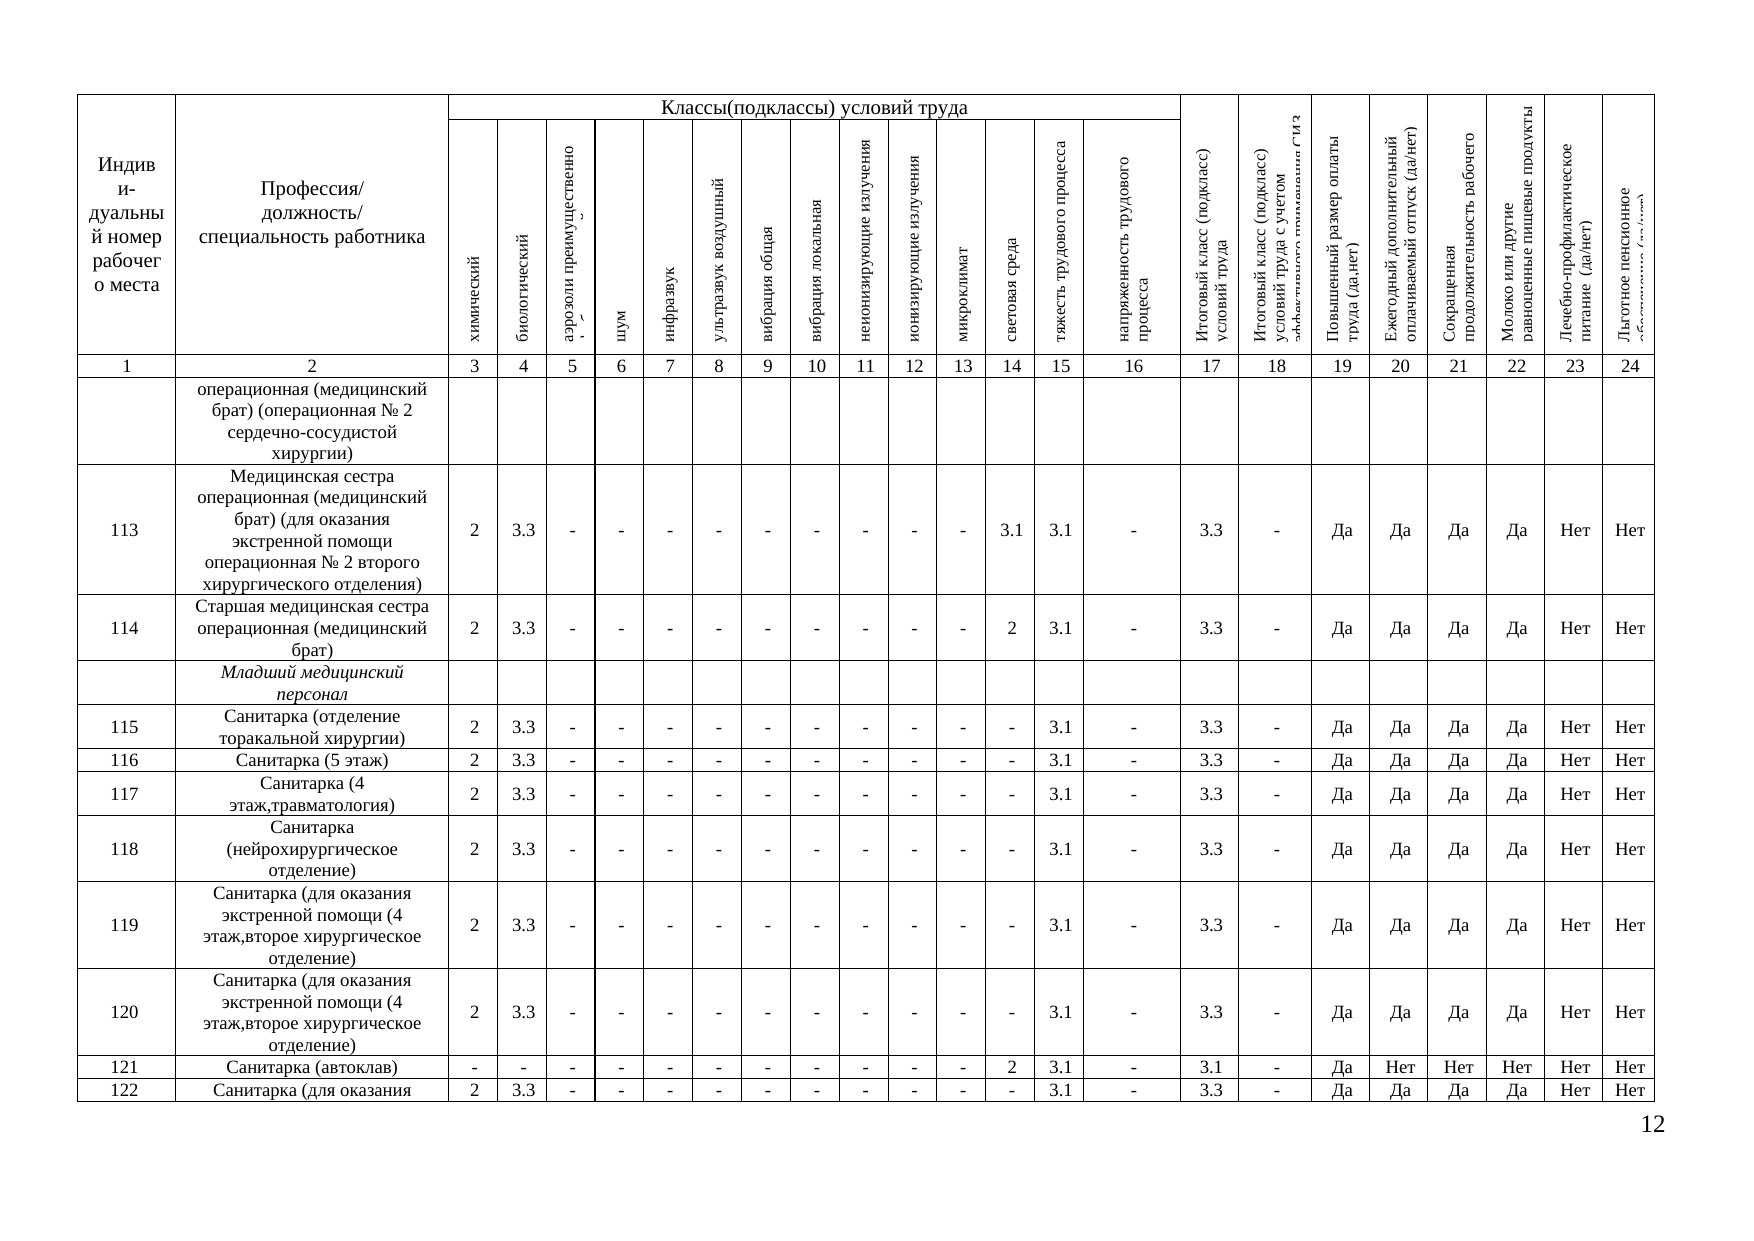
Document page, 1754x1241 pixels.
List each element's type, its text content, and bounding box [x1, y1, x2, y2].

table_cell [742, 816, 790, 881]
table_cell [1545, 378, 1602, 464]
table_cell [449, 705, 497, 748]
table_cell 6 [596, 355, 643, 377]
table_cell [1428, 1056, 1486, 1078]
table_cell 5 [547, 355, 594, 377]
table_cell 4 [498, 355, 546, 377]
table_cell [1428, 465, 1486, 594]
table_cell 10 [791, 355, 839, 377]
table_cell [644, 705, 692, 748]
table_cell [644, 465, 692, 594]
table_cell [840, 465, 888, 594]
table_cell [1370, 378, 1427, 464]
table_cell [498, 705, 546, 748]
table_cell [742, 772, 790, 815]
table_cell 11 [840, 355, 888, 377]
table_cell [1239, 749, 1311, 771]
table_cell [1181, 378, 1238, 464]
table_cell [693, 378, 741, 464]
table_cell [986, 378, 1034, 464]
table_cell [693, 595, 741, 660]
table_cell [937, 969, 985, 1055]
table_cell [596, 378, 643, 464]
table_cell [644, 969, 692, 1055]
table_cell 23 [1545, 355, 1602, 377]
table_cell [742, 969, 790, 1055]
table_cell 20 [1370, 355, 1427, 377]
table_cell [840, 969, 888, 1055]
table_cell неионизирующие излучения [840, 120, 888, 354]
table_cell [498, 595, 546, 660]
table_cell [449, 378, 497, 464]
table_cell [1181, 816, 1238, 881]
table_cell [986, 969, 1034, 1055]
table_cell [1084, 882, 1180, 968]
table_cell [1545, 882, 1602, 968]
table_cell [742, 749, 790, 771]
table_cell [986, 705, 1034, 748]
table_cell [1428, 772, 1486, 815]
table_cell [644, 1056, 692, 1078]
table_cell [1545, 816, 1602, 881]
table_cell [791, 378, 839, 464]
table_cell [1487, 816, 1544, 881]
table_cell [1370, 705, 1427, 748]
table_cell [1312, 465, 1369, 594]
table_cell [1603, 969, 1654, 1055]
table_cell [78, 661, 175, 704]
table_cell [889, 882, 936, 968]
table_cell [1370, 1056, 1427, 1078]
table_header Сокращенная продолжительность рабочего времени (да/нет) [1428, 95, 1486, 354]
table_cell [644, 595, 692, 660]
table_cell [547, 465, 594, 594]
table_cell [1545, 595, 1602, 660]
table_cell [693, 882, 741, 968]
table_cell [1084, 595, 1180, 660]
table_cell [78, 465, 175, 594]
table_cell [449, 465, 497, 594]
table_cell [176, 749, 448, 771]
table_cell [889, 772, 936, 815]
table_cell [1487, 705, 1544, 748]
table_cell шум [596, 120, 643, 354]
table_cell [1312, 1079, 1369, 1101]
table_cell 8 [693, 355, 741, 377]
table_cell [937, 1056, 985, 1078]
table_cell аэрозоли преимущественно фиброгенного действия [547, 120, 594, 354]
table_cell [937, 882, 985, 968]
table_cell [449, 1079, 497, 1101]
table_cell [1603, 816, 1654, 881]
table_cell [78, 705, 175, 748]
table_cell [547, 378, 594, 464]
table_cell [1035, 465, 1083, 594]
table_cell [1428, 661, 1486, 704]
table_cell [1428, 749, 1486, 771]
table_cell инфразвук [644, 120, 692, 354]
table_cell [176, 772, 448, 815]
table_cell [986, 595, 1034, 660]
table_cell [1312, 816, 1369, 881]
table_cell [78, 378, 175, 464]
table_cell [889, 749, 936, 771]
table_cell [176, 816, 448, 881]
table_header Итоговый класс (подкласс) условий труда [1181, 95, 1238, 354]
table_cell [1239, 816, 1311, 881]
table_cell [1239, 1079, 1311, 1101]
table_cell тяжесть трудового процесса [1035, 120, 1083, 354]
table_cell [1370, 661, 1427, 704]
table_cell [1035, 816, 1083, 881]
table_header Льготное пенсионное обеспечение (да/нет) [1603, 95, 1654, 354]
table_header Профессия/ должность/ специальность работника [176, 95, 448, 354]
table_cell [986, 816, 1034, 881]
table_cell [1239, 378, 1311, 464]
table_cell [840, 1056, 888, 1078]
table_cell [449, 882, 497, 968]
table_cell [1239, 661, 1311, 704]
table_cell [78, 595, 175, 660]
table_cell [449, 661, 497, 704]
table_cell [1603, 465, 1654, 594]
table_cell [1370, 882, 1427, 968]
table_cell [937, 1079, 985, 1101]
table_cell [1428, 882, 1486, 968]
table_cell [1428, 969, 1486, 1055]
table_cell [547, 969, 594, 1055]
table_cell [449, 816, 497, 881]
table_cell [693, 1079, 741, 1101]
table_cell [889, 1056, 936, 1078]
table_cell 1 [78, 355, 175, 377]
table_cell 2 [176, 355, 448, 377]
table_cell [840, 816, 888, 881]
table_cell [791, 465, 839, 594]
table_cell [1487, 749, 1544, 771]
table_cell 19 [1312, 355, 1369, 377]
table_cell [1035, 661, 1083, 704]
table_cell биологический [498, 120, 546, 354]
table_cell 14 [986, 355, 1034, 377]
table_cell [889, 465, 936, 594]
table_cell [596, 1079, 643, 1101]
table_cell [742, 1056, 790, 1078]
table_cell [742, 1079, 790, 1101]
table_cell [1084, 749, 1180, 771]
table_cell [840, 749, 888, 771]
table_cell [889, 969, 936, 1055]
table_cell 3 [449, 355, 497, 377]
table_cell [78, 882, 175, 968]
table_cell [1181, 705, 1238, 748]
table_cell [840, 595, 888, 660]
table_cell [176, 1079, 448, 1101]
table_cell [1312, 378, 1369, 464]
table_cell вибрация общая [742, 120, 790, 354]
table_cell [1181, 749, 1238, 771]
table_header Повышенный размер оплаты труда (да,нет) [1312, 95, 1369, 354]
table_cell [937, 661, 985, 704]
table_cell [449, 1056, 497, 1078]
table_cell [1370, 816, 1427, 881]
table_cell 18 [1239, 355, 1311, 377]
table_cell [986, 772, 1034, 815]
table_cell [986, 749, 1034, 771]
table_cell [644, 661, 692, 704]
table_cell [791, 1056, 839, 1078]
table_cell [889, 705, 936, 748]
table_cell световая среда [986, 120, 1034, 354]
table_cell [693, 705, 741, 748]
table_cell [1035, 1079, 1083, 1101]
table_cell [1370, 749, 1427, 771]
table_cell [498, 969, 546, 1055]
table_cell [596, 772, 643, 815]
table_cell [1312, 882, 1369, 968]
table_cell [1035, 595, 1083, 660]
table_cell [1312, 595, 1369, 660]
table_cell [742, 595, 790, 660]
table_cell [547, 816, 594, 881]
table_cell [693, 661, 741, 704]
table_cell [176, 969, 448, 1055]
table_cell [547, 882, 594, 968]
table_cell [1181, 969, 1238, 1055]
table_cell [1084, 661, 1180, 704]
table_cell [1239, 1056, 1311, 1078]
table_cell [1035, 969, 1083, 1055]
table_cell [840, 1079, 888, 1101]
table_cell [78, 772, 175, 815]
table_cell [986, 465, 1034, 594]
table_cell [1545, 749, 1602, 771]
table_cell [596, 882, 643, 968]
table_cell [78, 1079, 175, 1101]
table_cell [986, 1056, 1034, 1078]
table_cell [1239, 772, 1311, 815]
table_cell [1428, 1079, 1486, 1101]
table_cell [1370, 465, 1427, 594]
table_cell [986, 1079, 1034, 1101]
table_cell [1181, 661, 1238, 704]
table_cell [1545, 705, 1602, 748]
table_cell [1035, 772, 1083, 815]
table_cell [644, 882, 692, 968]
table_cell 22 [1487, 355, 1544, 377]
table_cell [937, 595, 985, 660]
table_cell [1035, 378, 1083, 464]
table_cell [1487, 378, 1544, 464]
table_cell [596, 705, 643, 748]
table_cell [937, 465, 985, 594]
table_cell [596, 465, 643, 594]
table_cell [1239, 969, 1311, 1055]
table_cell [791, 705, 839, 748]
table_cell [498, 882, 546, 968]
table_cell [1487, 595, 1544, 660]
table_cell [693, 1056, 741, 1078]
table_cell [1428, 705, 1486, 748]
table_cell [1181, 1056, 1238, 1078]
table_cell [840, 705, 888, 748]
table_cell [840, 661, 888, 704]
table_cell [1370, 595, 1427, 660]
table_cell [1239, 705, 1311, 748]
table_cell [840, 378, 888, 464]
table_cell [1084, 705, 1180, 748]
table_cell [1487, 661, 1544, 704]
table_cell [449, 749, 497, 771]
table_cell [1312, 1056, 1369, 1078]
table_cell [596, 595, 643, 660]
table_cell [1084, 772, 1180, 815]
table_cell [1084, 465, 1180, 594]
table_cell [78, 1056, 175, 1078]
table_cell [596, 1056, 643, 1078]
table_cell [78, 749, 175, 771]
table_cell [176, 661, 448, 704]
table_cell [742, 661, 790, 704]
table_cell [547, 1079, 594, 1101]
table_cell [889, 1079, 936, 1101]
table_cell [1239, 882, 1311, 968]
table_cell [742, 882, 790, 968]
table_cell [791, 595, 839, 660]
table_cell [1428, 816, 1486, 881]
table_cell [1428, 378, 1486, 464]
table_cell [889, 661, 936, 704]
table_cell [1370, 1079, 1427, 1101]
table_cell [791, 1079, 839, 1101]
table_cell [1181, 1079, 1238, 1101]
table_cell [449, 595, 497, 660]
table_cell 16 [1084, 355, 1180, 377]
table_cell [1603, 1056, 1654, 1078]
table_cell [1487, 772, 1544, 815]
table_cell 7 [644, 355, 692, 377]
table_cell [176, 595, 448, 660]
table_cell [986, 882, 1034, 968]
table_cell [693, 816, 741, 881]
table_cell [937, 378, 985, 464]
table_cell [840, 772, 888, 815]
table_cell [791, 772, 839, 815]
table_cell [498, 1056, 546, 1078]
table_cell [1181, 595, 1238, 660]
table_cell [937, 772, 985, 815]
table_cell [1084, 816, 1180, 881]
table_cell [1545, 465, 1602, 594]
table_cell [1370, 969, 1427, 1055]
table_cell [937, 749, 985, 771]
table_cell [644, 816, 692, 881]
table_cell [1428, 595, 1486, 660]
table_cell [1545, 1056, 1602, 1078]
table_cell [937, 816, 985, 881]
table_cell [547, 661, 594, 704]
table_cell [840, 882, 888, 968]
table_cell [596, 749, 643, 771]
table_cell 15 [1035, 355, 1083, 377]
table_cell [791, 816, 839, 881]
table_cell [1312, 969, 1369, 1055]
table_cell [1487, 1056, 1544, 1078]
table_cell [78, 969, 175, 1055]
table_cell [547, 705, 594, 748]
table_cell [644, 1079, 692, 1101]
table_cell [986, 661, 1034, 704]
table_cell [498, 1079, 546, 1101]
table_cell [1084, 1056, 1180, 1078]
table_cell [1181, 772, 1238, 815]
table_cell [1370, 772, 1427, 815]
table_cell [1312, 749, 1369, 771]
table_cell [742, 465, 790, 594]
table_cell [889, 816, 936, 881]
table_header Итоговый класс (подкласс) условий труда с учетом эффективного применения СИЗ [1239, 95, 1311, 354]
table_cell 17 [1181, 355, 1238, 377]
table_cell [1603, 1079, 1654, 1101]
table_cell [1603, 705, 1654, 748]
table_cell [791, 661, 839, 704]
table_cell 12 [889, 355, 936, 377]
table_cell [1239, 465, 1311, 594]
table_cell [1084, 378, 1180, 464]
table_header Классы(подклассы) условий труда [449, 95, 1180, 119]
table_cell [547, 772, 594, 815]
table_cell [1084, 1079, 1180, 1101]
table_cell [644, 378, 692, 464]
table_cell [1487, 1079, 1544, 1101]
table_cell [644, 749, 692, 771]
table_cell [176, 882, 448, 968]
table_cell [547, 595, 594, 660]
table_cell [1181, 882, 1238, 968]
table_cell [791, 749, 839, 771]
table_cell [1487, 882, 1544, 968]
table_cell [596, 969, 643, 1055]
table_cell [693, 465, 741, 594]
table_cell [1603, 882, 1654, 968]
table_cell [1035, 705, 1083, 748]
table_cell 24 [1603, 355, 1654, 377]
table_header Лечебно-профилактическое питание (да/нет) [1545, 95, 1602, 354]
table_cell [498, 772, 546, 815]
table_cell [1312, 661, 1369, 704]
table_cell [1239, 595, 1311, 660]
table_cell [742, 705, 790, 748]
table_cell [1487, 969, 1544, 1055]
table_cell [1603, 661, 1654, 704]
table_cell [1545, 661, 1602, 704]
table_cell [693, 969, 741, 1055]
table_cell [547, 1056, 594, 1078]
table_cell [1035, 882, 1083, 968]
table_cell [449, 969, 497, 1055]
table_header Молоко или другие равноценные пищевые продукты (да/нет) [1487, 95, 1544, 354]
table_cell 9 [742, 355, 790, 377]
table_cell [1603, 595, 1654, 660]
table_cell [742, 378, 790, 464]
table_cell ионизирующие излучения [889, 120, 936, 354]
table_cell 13 [937, 355, 985, 377]
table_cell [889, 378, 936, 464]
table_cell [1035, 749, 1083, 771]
table_cell 21 [1428, 355, 1486, 377]
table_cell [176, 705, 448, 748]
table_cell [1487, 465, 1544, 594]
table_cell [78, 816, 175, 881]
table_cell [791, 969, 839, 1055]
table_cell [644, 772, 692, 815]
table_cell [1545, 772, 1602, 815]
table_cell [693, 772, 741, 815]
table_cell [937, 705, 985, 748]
table_header Индивидуальный номер рабочего места [78, 95, 175, 354]
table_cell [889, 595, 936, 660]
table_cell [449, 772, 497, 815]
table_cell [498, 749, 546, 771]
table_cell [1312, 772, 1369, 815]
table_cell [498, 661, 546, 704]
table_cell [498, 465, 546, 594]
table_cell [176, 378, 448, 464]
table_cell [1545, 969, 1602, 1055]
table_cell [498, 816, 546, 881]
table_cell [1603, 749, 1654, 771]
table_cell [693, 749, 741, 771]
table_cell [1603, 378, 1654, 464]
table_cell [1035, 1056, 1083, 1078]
table_cell вибрация локальная [791, 120, 839, 354]
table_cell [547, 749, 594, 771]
table_cell ультразвук воздушный [693, 120, 741, 354]
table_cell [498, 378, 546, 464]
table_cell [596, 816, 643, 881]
table_cell микроклимат [937, 120, 985, 354]
table_cell химический [449, 120, 497, 354]
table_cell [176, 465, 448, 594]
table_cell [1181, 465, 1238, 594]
table_header Ежегодный дополнительный оплачиваемый отпуск (да/нет) [1370, 95, 1427, 354]
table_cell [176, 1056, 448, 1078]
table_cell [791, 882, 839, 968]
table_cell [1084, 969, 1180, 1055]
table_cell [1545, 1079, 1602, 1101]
table_cell напряженность трудового процесса [1084, 120, 1180, 354]
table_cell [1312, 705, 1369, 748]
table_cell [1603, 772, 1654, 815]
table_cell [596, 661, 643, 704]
